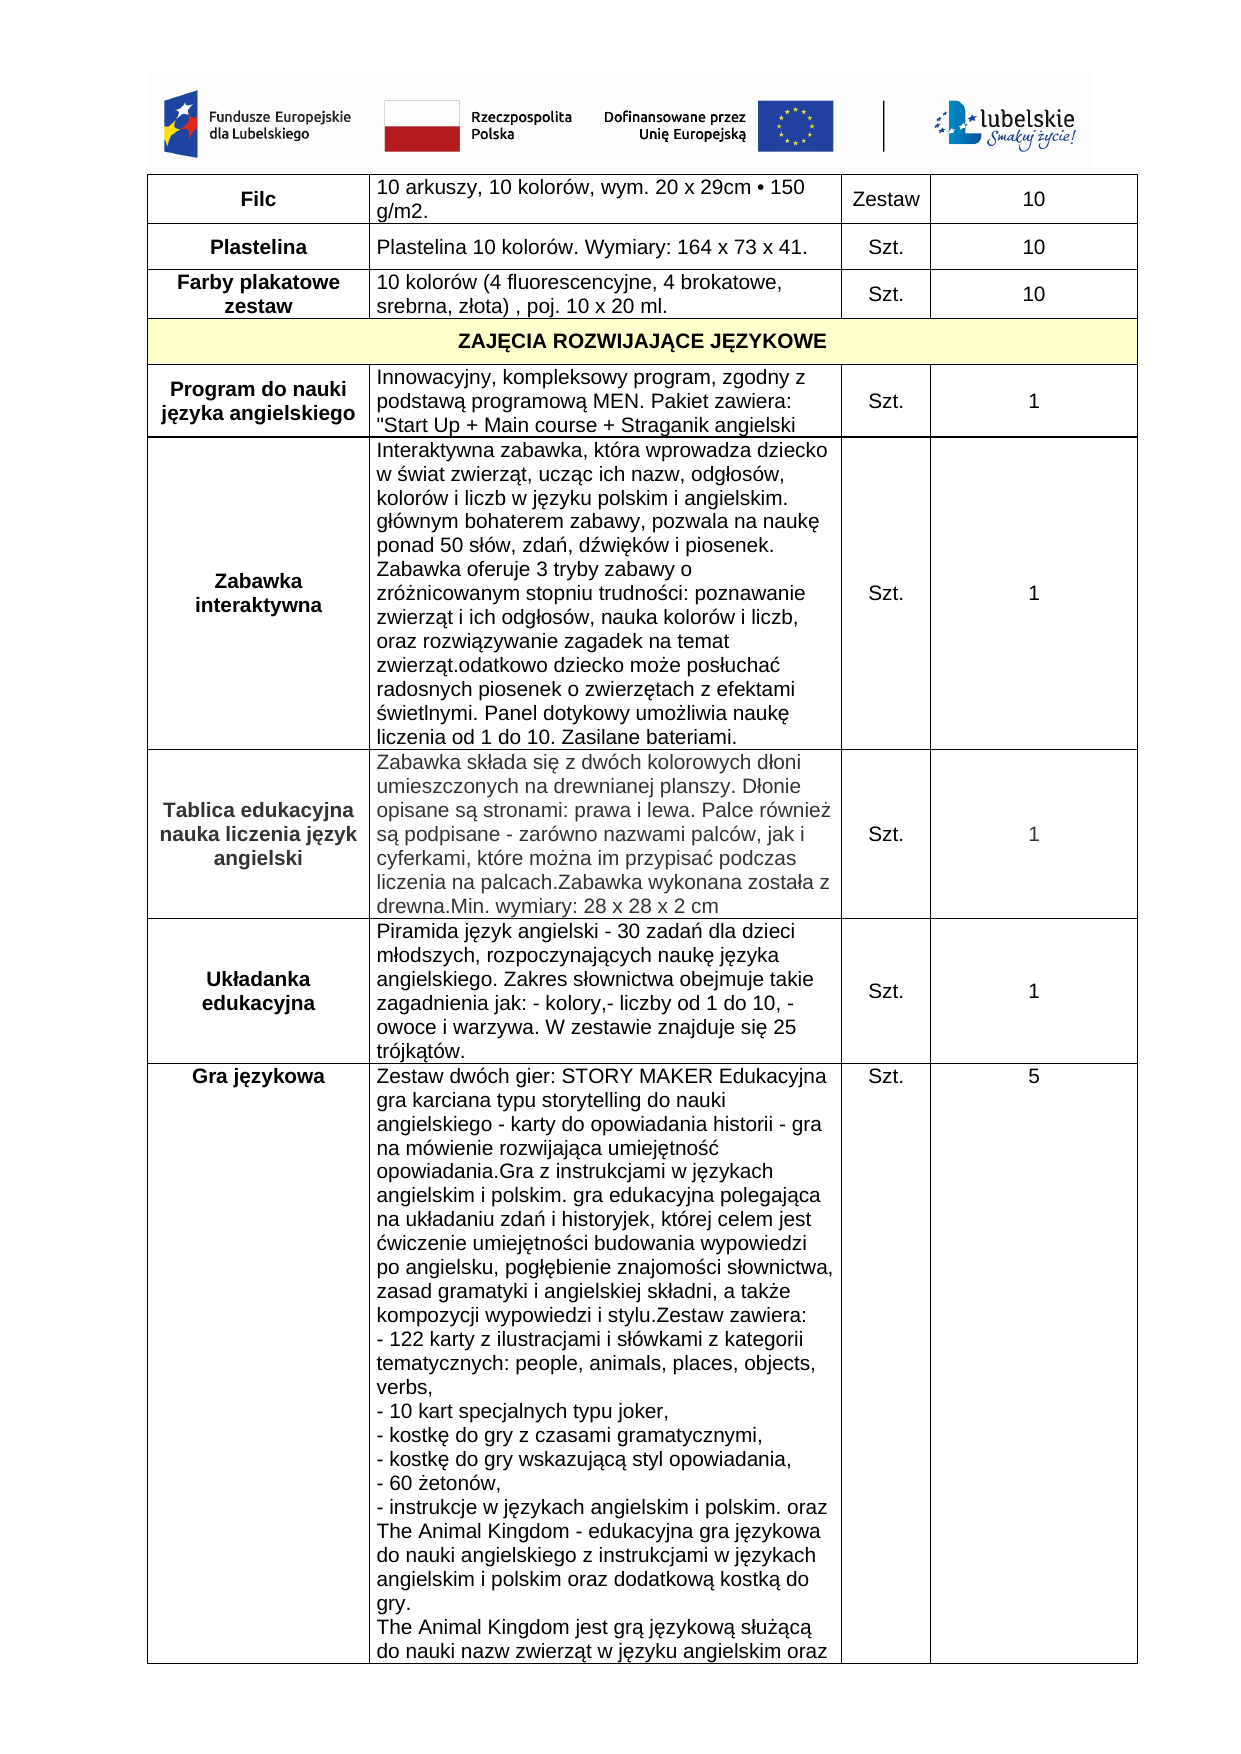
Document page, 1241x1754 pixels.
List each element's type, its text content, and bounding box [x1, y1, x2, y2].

table_cell Tablica edukacyjna nauka liczenia język angielski [148, 750, 369, 918]
table_cell Szt. [842, 438, 930, 749]
table_cell Szt. [842, 270, 930, 318]
table_cell ZAJĘCIA ROZWIJAJĄCE JĘZYKOWE [148, 319, 1137, 363]
table_cell Szt. [842, 750, 930, 918]
table_cell 1 [931, 438, 1137, 749]
table_cell 10 [931, 175, 1137, 223]
table_cell Szt. [842, 919, 930, 1062]
table_cell Zestaw [842, 175, 930, 223]
table_cell Filc [148, 175, 369, 223]
table_cell 10 [931, 270, 1137, 318]
table_cell Plastelina 10 kolorów. Wymiary: 164 x 73 x 41. [370, 224, 841, 269]
table_cell Układanka edukacyjna [148, 919, 369, 1062]
table_cell Program do nauki języka angielskiego [148, 365, 369, 436]
table_cell Farby plakatowe zestaw [148, 270, 369, 318]
table_cell 1 [931, 365, 1137, 436]
table_cell Szt. [842, 224, 930, 269]
table_cell Zabawka interaktywna [148, 438, 369, 749]
table_cell 10 arkuszy, 10 kolorów, wym. 20 x 29cm • 150 g/m2. [370, 175, 841, 223]
table_cell 10 kolorów (4 fluorescencyjne, 4 brokatowe, srebrna, złota) , poj. 10 x 20 ml. [370, 270, 841, 318]
table_cell Plastelina [148, 224, 369, 269]
table_cell 5 [931, 1064, 1137, 1662]
table_cell Innowacyjny, kompleksowy program, zgodny z podstawą programową MEN. Pakiet zawiera: "Start Up + Main course + Straganik angielski [370, 365, 841, 436]
table_cell Piramida język angielski - 30 zadań dla dzieci młodszych, rozpoczynających naukę języka angielskiego. Zakres słownictwa obejmuje takie zagadnienia jak: - kolory,- liczby od 1 do 10, - owoce i warzywa. W zestawie znajduje się 25 trójkątów. [370, 919, 841, 1062]
table_cell Zabawka składa się z dwóch kolorowych dłoni umieszczonych na drewnianej planszy. Dłonie opisane są stronami: prawa i lewa. Palce również są podpisane - zarówno nazwami palców, jak i cyferkami, które można im przypisać podczas liczenia na palcach.Zabawka wykonana została z drewna.Min. wymiary: 28 x 28 x 2 cm [370, 750, 841, 918]
table_cell Szt. [842, 365, 930, 436]
table_cell Gra językowa [148, 1064, 369, 1662]
table_cell Interaktywna zabawka, która wprowadza dziecko w świat zwierząt, ucząc ich nazw, odgłosów, kolorów i liczb w języku polskim i angielskim. głównym bohaterem zabawy, pozwala na naukę ponad 50 słów, zdań, dźwięków i piosenek. Zabawka oferuje 3 tryby zabawy o zróżnicowanym stopniu trudności: poznawanie zwierząt i ich odgłosów, nauka kolorów i liczb, oraz rozwiązywanie zagadek na temat zwierząt.odatkowo dziecko może posłuchać radosnych piosenek o zwierzętach z efektami świetlnymi. Panel dotykowy umożliwia naukę liczenia od 1 do 10. Zasilane bateriami. [370, 438, 841, 749]
table_cell 1 [931, 750, 1137, 918]
picture [147, 73, 1093, 174]
table_cell Szt. [842, 1064, 930, 1662]
table_cell 1 [931, 919, 1137, 1062]
table_cell 10 [931, 224, 1137, 269]
